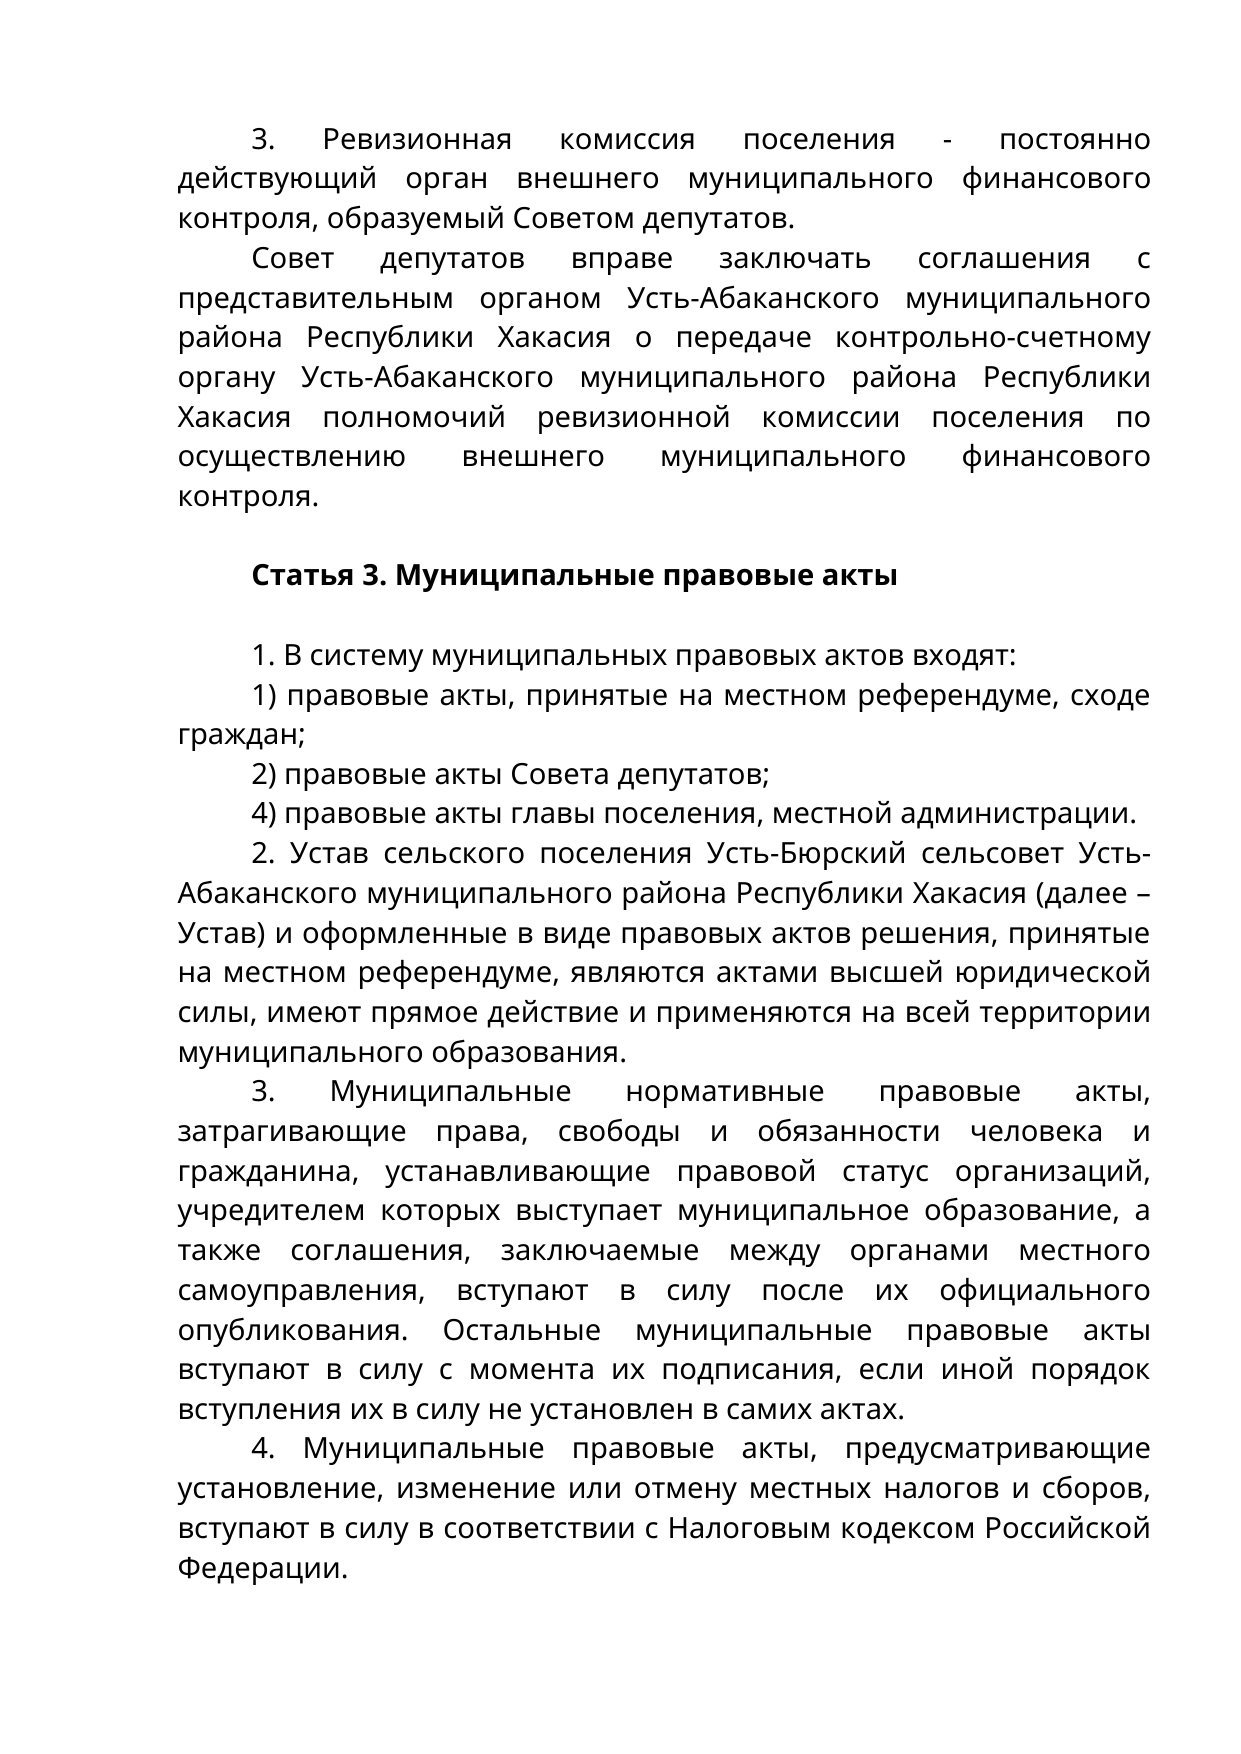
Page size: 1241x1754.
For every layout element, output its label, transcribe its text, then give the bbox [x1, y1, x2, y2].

text 4) правовые акты главы поселения, местной администрации. [177, 793, 1152, 832]
text Статья 3. Муниципальные правовые акты [177, 555, 1152, 594]
text 2. Устав сельского поселения Усть-Бюрский сельсовет Усть-Абаканского муниципального района Республики Хакасия (далее – Устав) и оформленные в виде правовых актов решения, принятые на местном референдуме, являются актами высшей юридической силы, имеют прямое действие и применяются на всей территории муниципального образования. [177, 832, 1152, 1071]
text 3. Муниципальные нормативные правовые акты, затрагивающие права, свободы и обязанности человека и гражданина, устанавливающие правовой статус организаций, учредителем которых выступает муниципальное образование, а также соглашения, заключаемые между органами местного самоуправления, вступают в силу после их официального опубликования. Остальные муниципальные правовые акты вступают в силу с момента их подписания, если иной порядок вступления их в силу не установлен в самих актах. [177, 1071, 1152, 1428]
text Совет депутатов вправе заключать соглашения с представительным органом Усть-Абаканского муниципального района Республики Хакасия о передаче контрольно-счетному органу Усть-Абаканского муниципального района Республики Хакасия полномочий ревизионной комиссии поселения по осуществлению внешнего муниципального финансового контроля. [177, 237, 1152, 515]
text 1. В систему муниципальных правовых актов входят: [177, 634, 1152, 674]
text 3. Ревизионная комиссия поселения - постоянно действующий орган внешнего муниципального финансового контроля, образуемый Советом депутатов. [177, 118, 1152, 237]
text 2) правовые акты Совета депутатов; [177, 753, 1152, 793]
text 1) правовые акты, принятые на местном референдуме, сходе граждан; [177, 674, 1152, 753]
text 4. Муниципальные правовые акты, предусматривающие установление, изменение или отмену местных налогов и сборов, вступают в силу в соответствии с Налоговым кодексом Российской Федерации. [177, 1428, 1152, 1587]
